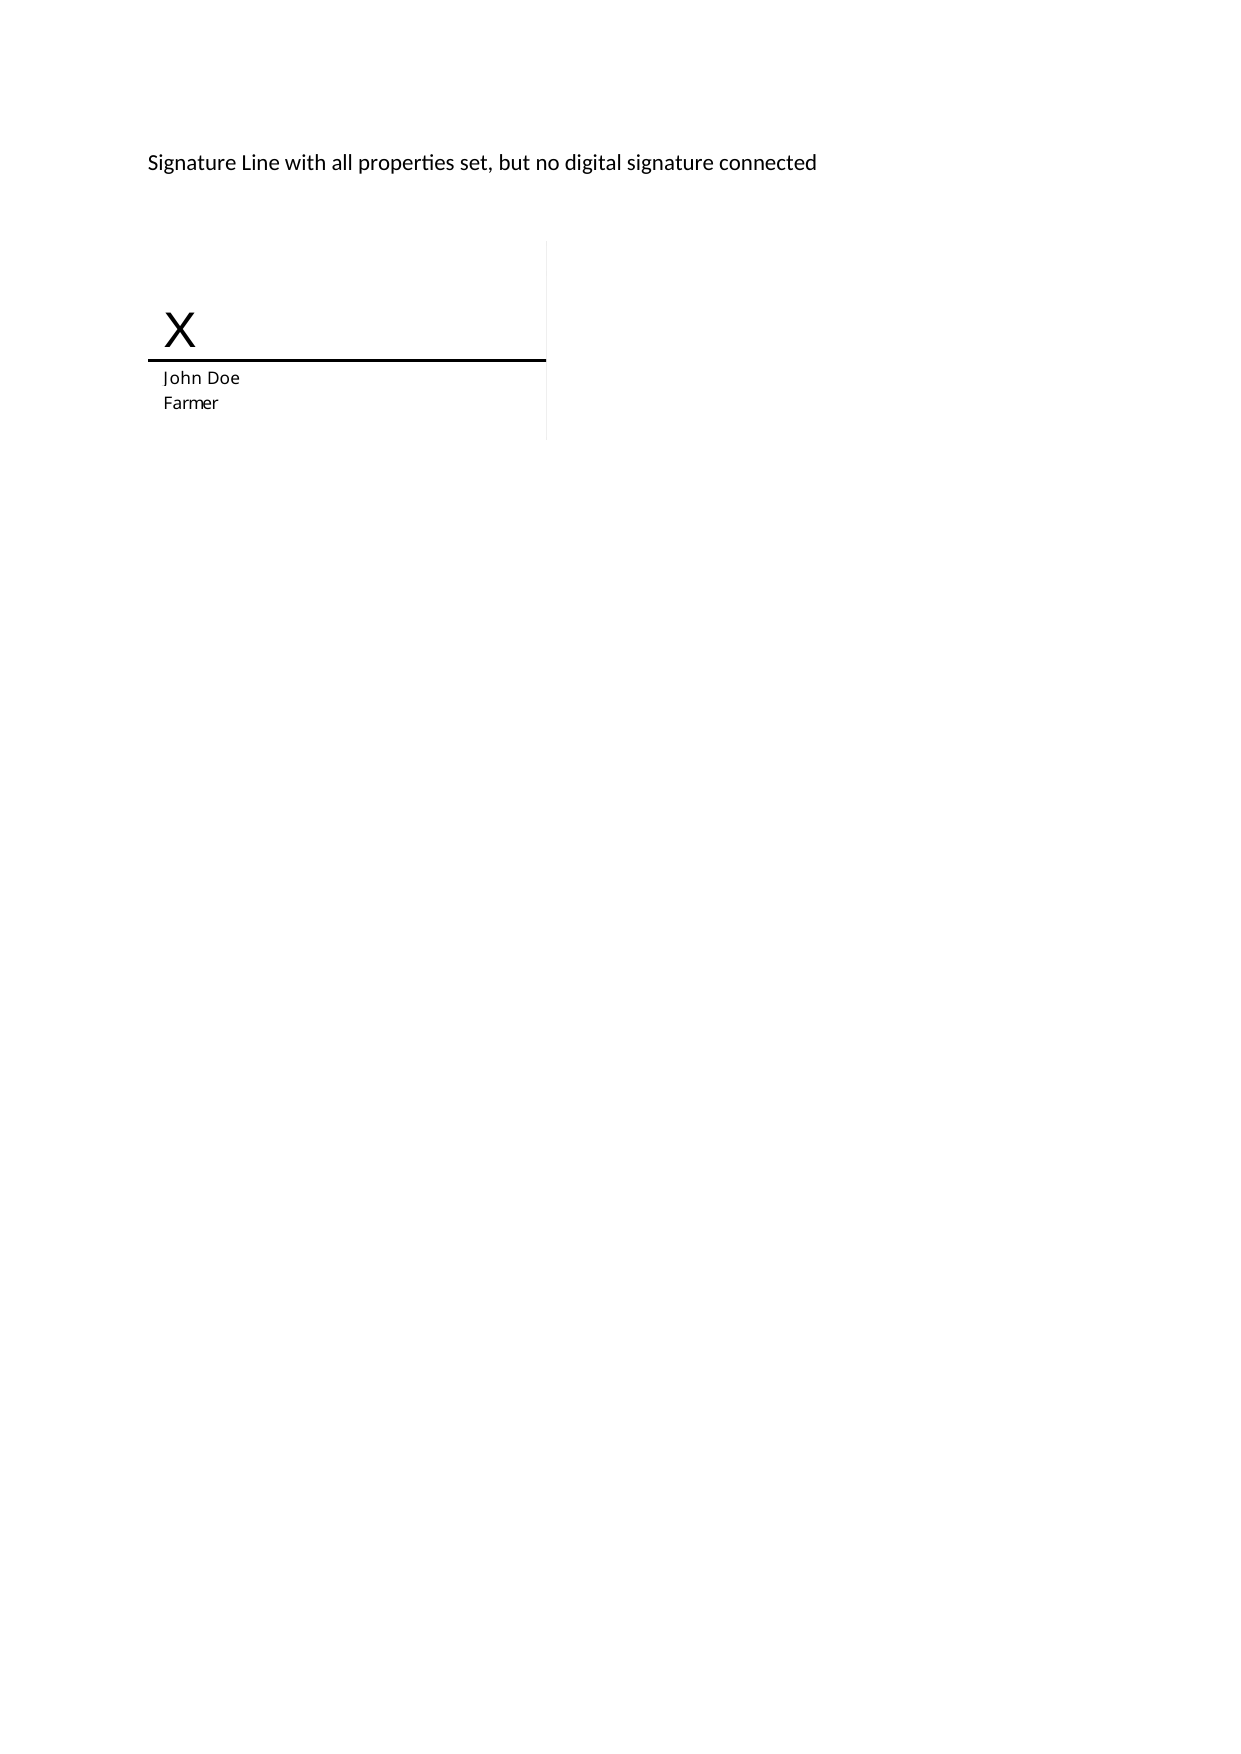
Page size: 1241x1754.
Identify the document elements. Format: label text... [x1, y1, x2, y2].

text Signature Line with all properties set, but no digital signature connected [148, 148, 1093, 176]
